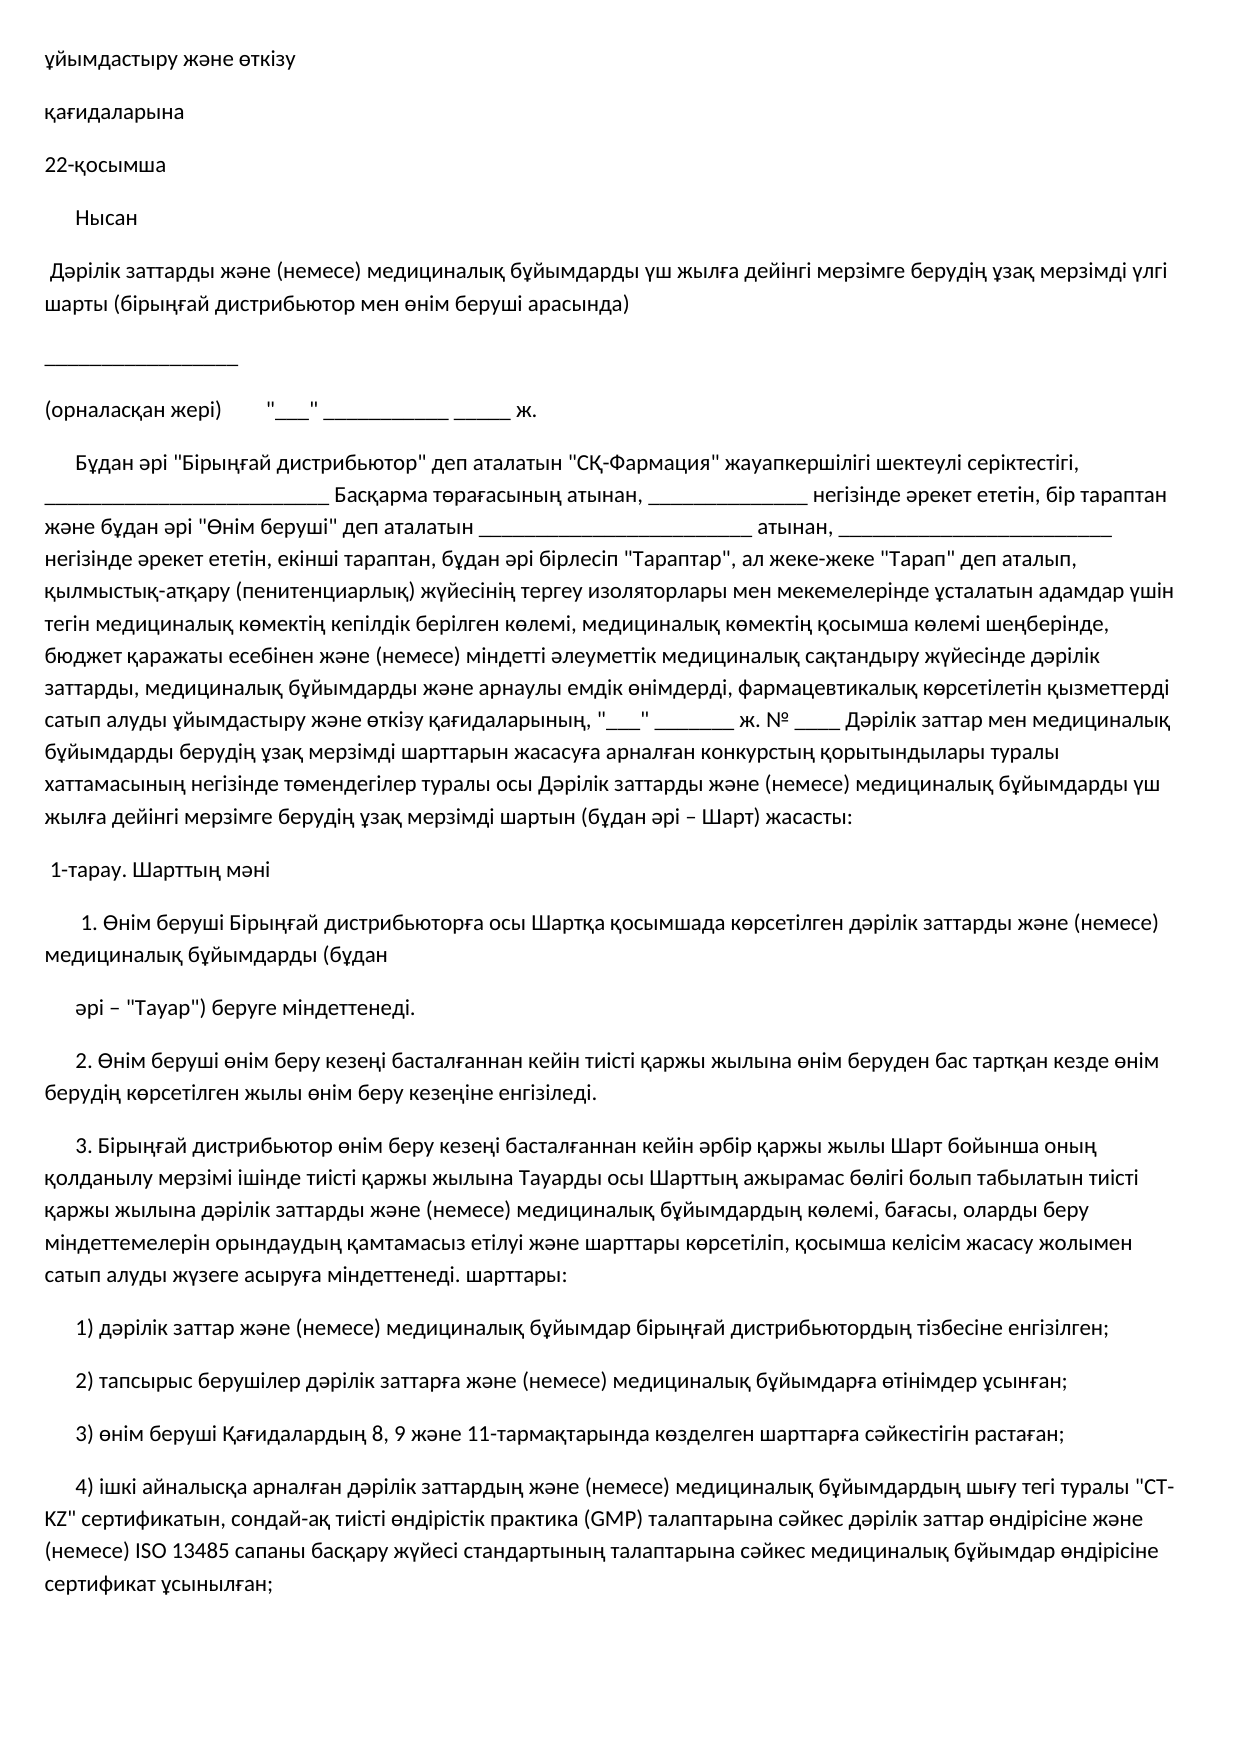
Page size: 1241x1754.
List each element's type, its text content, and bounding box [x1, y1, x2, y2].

text _________________ [44, 342, 1181, 370]
text 1-тарау. Шарттың мәні [44, 855, 1181, 883]
text 3) өнім беруші Қағидалардың 8, 9 және 11-тармақтарында көзделген шарттарға сәйкестігін растаған; [44, 1419, 1181, 1447]
text Нысан [44, 203, 1181, 231]
text ұйымдастыру және өткізу [44, 44, 1181, 72]
text Бұдан әрі "Бірыңғай дистрибьютор" деп аталатын "СҚ-Фармация" жауапкершілігі шектеулі серіктестігі, _________________________ Басқарма төрағасының атынан, ______________ негізінде әрекет ететін, бір тараптан және бұдан әрі "Өнім беруші" деп аталатын ________________________ атынан, ________________________ негізінде әрекет ететін, екінші тараптан, бұдан әрі бірлесіп "Тараптар", ал жеке-жеке "Тарап" деп аталып, қылмыстық-атқару (пенитенциарлық) жүйесінің тергеу изоляторлары мен мекемелерінде ұсталатын адамдар үшін тегін медициналық көмектің кепілдік берілген көлемі, медициналық көмектің қосымша көлемі шеңберінде, бюджет қаражаты есебінен және (немесе) міндетті әлеуметтік медициналық сақтандыру жүйесінде дәрілік заттарды, медициналық бұйымдарды және арнаулы емдік өнімдерді, фармацевтикалық көрсетілетін қызметтерді сатып алуды ұйымдастыру және өткізу қағидаларының, "___" _______ ж. № ____ Дәрілік заттар мен медициналық бұйымдарды берудің ұзақ мерзімді шарттарын жасасуға арналған конкурстың қорытындылары туралы хаттамасының негізінде төмендегілер туралы осы Дәрілік заттарды және (немесе) медициналық бұйымдарды үш жылға дейінгі мерзімге берудің ұзақ мерзімді шартын (бұдан әрі – Шарт) жасасты: [44, 448, 1181, 830]
text әрі – "Тауар") беруге міндеттенеді. [44, 993, 1181, 1021]
text 22-қосымша [44, 150, 1181, 178]
text 2. Өнім беруші өнім беру кезеңі басталғаннан кейін тиісті қаржы жылына өнім беруден бас тартқан кезде өнім берудің көрсетілген жылы өнім беру кезеңіне енгізіледі. [44, 1046, 1181, 1106]
text 4) ішкі айналысқа арналған дәрілік заттардың және (немесе) медициналық бұйымдардың шығу тегі туралы "СТ-KZ" сертификатын, сондай-ақ тиісті өндірістік практика (GMP) талаптарына сәйкес дәрілік заттар өндірісіне және (немесе) ISO 13485 сапаны басқару жүйесі стандартының талаптарына сәйкес медициналық бұйымдар өндірісіне сертификат ұсынылған; [44, 1472, 1181, 1597]
text (орналасқан жері) "___" ___________ _____ ж. [44, 395, 1181, 423]
text 1. Өнім беруші Бірыңғай дистрибьюторға осы Шартқа қосымшада көрсетілген дәрілік заттарды және (немесе) медициналық бұйымдарды (бұдан [44, 908, 1181, 968]
text 2) тапсырыс берушілер дәрілік заттарға және (немесе) медициналық бұйымдарға өтінімдер ұсынған; [44, 1366, 1181, 1394]
text 1) дәрілік заттар және (немесе) медициналық бұйымдар бірыңғай дистрибьютордың тізбесіне енгізілген; [44, 1313, 1181, 1341]
text Дәрілік заттарды және (немесе) медициналық бұйымдарды үш жылға дейінгі мерзімге берудің ұзақ мерзімді үлгі шарты (бірыңғай дистрибьютор мен өнім беруші арасында) [44, 256, 1181, 317]
text 3. Бірыңғай дистрибьютор өнім беру кезеңі басталғаннан кейін әрбір қаржы жылы Шарт бойынша оның қолданылу мерзімі ішінде тиісті қаржы жылына Тауарды осы Шарттың ажырамас бөлігі болып табылатын тиісті қаржы жылына дәрілік заттарды және (немесе) медициналық бұйымдардың көлемі, бағасы, оларды беру міндеттемелерін орындаудың қамтамасыз етілуі және шарттары көрсетіліп, қосымша келісім жасасу жолымен сатып алуды жүзеге асыруға міндеттенеді. шарттары: [44, 1131, 1181, 1288]
text қағидаларына [44, 97, 1181, 125]
